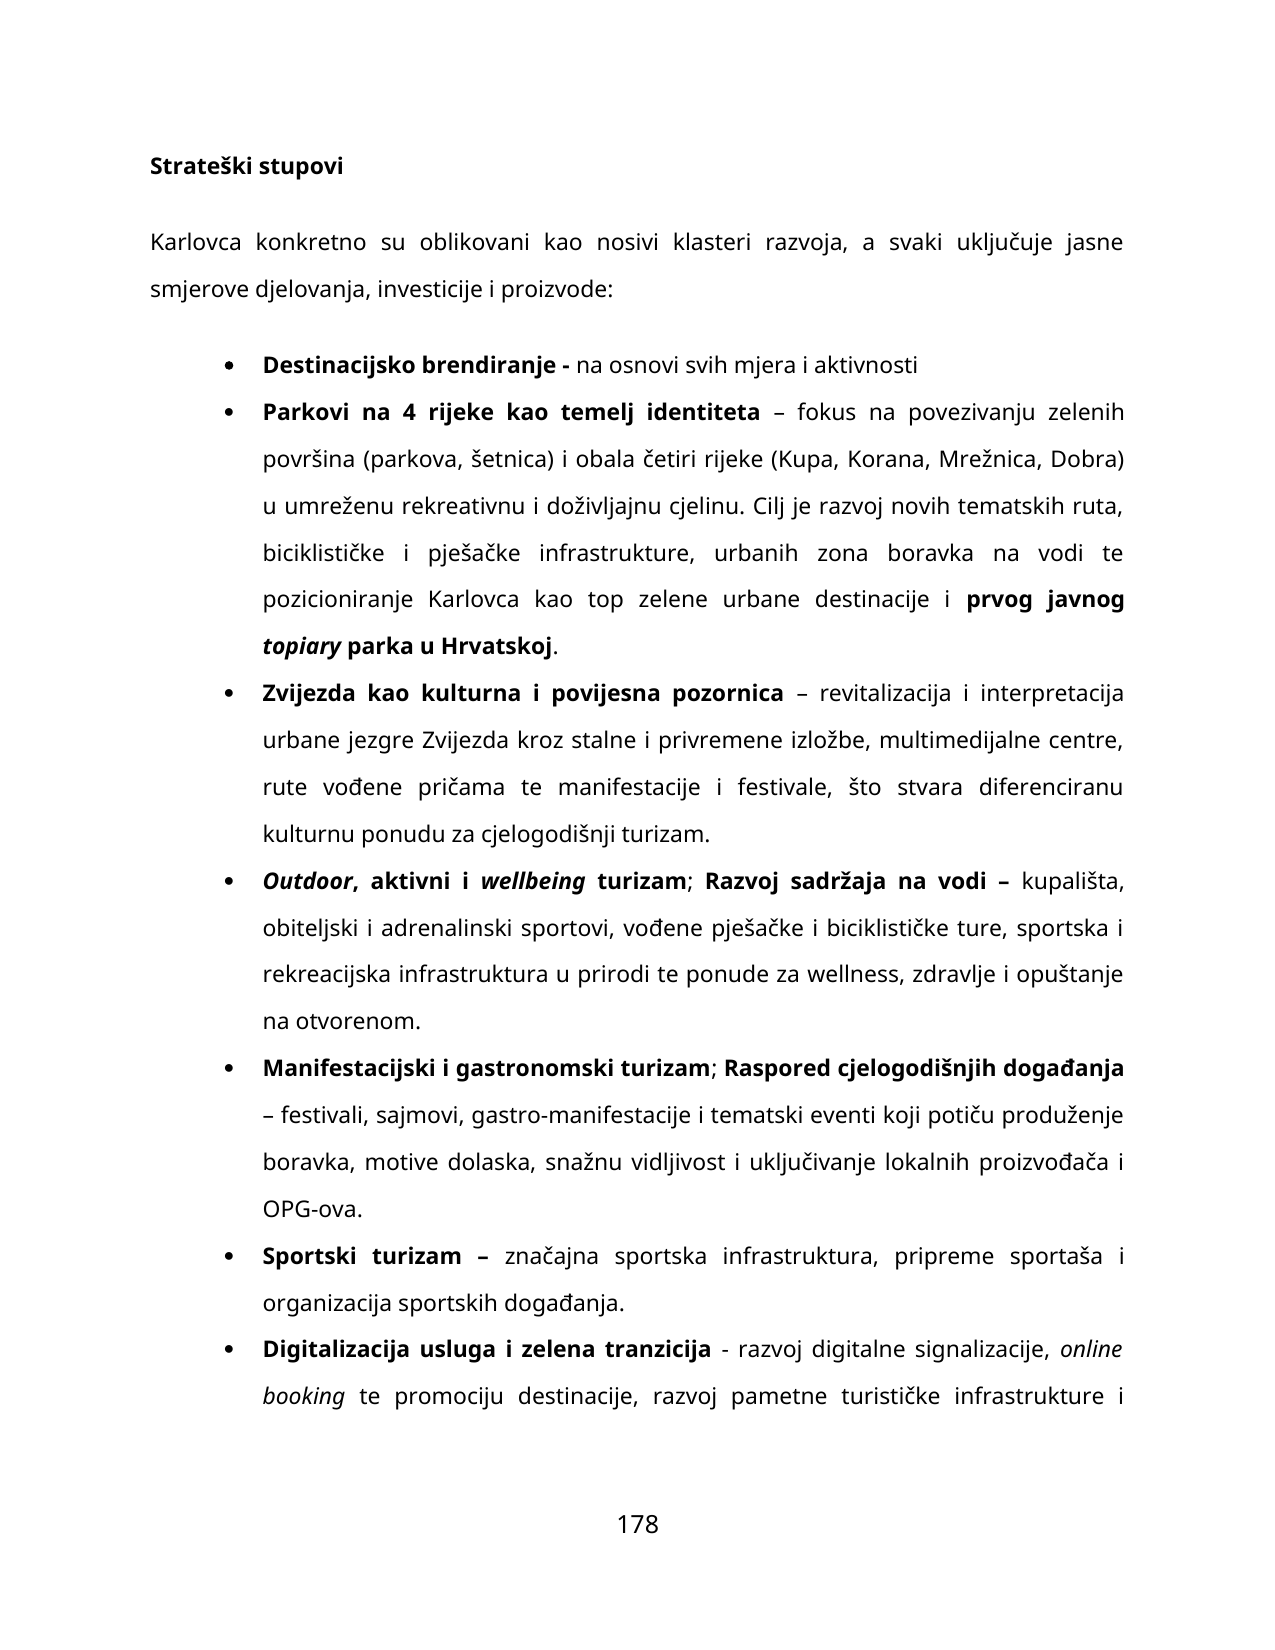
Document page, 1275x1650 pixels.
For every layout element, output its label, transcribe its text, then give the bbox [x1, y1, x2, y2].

list Parkovi na 4 rijeke kao temelj identiteta – fokus na povezivanju zelenih površina (parkova, šetnica) i obala četiri rijeke (Kupa, Korana, Mrežnica, Dobra) u umreženu rekreativnu i doživljajnu cjelinu. Cilj je razvoj novih tematskih ruta, biciklističke i pješačke infrastrukture, urbanih zona boravka na vodi te pozicioniranje Karlovca kao top zelene urbane destinacije i prvog javnog topiary parka u Hrvatskoj. [225, 396, 1125, 661]
list Manifestacijski i gastronomski turizam; Raspored cjelogodišnjih događanja – festivali, sajmovi, gastro-manifestacije i tematski eventi koji potiču produženje boravka, motive dolaska, snažnu vidljivost i uključivanje lokalnih proizvođača i OPG-ova. [225, 1052, 1125, 1224]
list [225, 1333, 1125, 1411]
list Outdoor, aktivni i wellbeing turizam; Razvoj sadržaja na vodi – kupališta, obiteljski i adrenalinski sportovi, vođene pješačke i biciklističke ture, sportska i rekreacijska infrastruktura u prirodi te ponude za wellness, zdravlje i opuštanje na otvorenom. [225, 864, 1125, 1036]
list Sportski turizam – značajna sportska infrastruktura, pripreme sportaša i organizacija sportskih događanja. [225, 1239, 1125, 1318]
list Zvijezda kao kulturna i povijesna pozornica – revitalizacija i interpretacija urbane jezgre Zvijezda kroz stalne i privremene izložbe, multimedijalne centre, rute vođene pričama te manifestacije i festivale, što stvara diferenciranu kulturnu ponudu za cjelogodišnji turizam. [225, 677, 1125, 849]
text Strateški stupovi [150, 150, 1125, 181]
text Karlovca konkretno su oblikovani kao nosivi klasteri razvoja, a svaki uključuje jasne smjerove djelovanja, investicije i proizvode: [150, 226, 1125, 304]
list Destinacijsko brendiranje - na osnovi svih mjera i aktivnosti [225, 349, 1125, 380]
